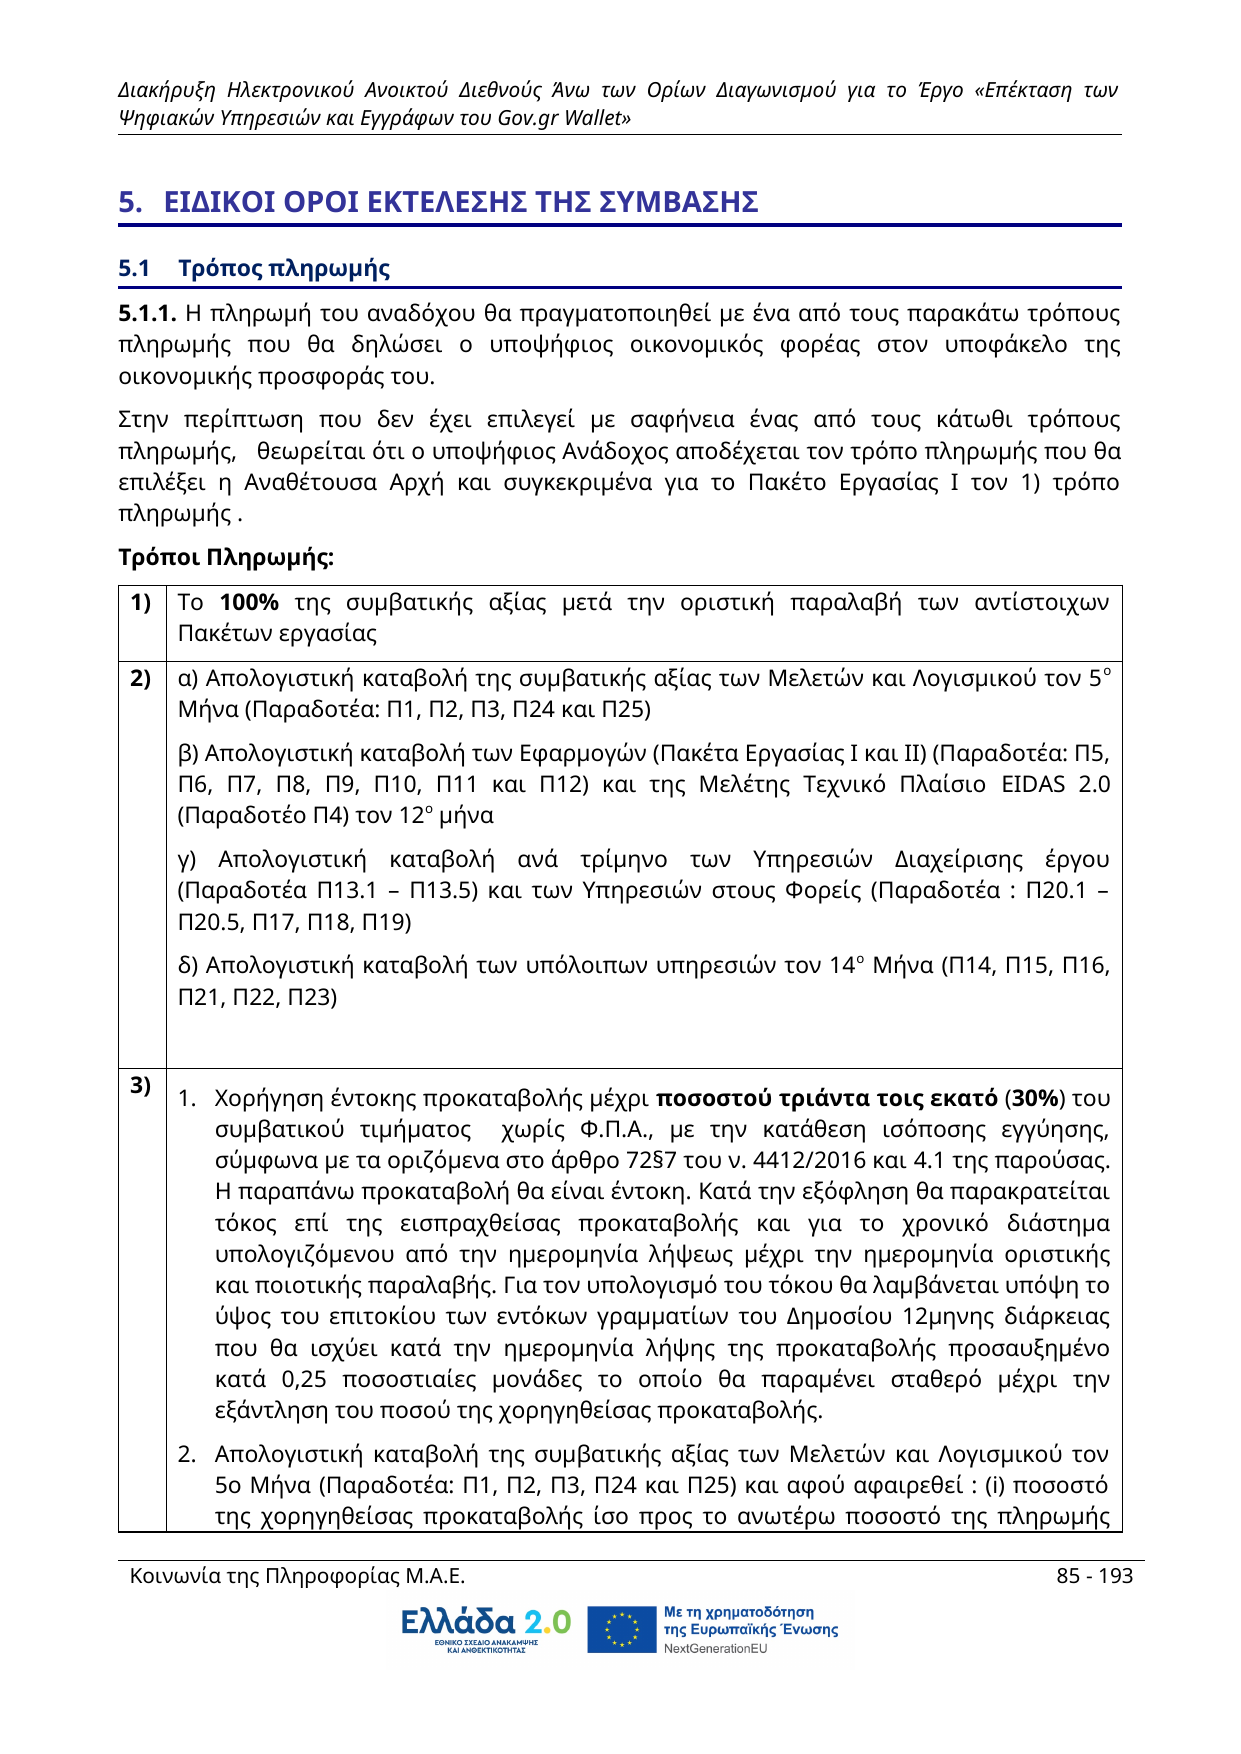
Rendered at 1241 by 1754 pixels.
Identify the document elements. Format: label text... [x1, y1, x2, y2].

text 5.1.1. Η πληρωμή του αναδόχου θα πραγματοποιηθεί με ένα από τους παρακάτω τρόπους πληρωμής που θα δηλώσει ο υποψήφιος οικονομικός φορέας στον υποφάκελο της οικονομικής προσφοράς του. [118, 297, 1122, 391]
table_header 1) [119, 586, 166, 661]
text Τρόποι Πληρωμής: [118, 541, 1122, 572]
table_cell 3) [119, 1069, 166, 1531]
subtitle Τρόπος πληρωμής [118, 252, 1122, 286]
text Στην περίπτωση που δεν έχει επιλεγεί με σαφήνεια ένας από τους κάτωθι τρόπους πληρωμής, θεωρείται ότι ο υποψήφιος Ανάδοχος αποδέχεται τον τρόπο πληρωμής που θα επιλέξει η Αναθέτουσα Αρχή και συγκεκριμένα για το Πακέτο Εργασίας Ι τον 1) τρόπο πληρωμής . [118, 403, 1122, 528]
table_header Το 100% της συμβατικής αξίας μετά την οριστική παραλαβή των αντίστοιχων Πακέτων εργασίας [167, 586, 1122, 661]
subtitle ΕΙΔΙΚΟΙ ΟΡΟΙ ΕΚΤΕΛΕΣΗΣ ΤΗΣ ΣΥΜΒΑΣΗΣ [118, 181, 1122, 223]
table_cell 2) [119, 662, 166, 1068]
table_cell α) Απολογιστική καταβολή της συμβατικής αξίας των Μελετών και Λογισμικού τον 5ο Μήνα (Παραδοτέα: Π1, Π2, Π3, Π24 και Π25) β) Απολογιστική καταβολή των Εφαρμογών (Πακέτα Εργασίας Ι και ΙΙ) (Παραδοτέα: Π5, Π6, Π7, Π8, Π9, Π10, Π11 και Π12) και της Μελέτης Τεχνικό Πλαίσιο EIDAS 2.0 (Παραδοτέο Π4) τον 12ο μήνα γ) Απολογιστική καταβολή ανά τρίμηνο των Υπηρεσιών Διαχείρισης έργου (Παραδοτέα Π13.1 – Π13.5) και των Υπηρεσιών στους Φορείς (Παραδοτέα : Π20.1 – Π20.5, Π17, Π18, Π19) δ) Απολογιστική καταβολή των υπόλοιπων υπηρεσιών τον 14ο Μήνα (Π14, Π15, Π16, Π21, Π22, Π23) [167, 662, 1122, 1068]
picture [386, 1590, 855, 1670]
